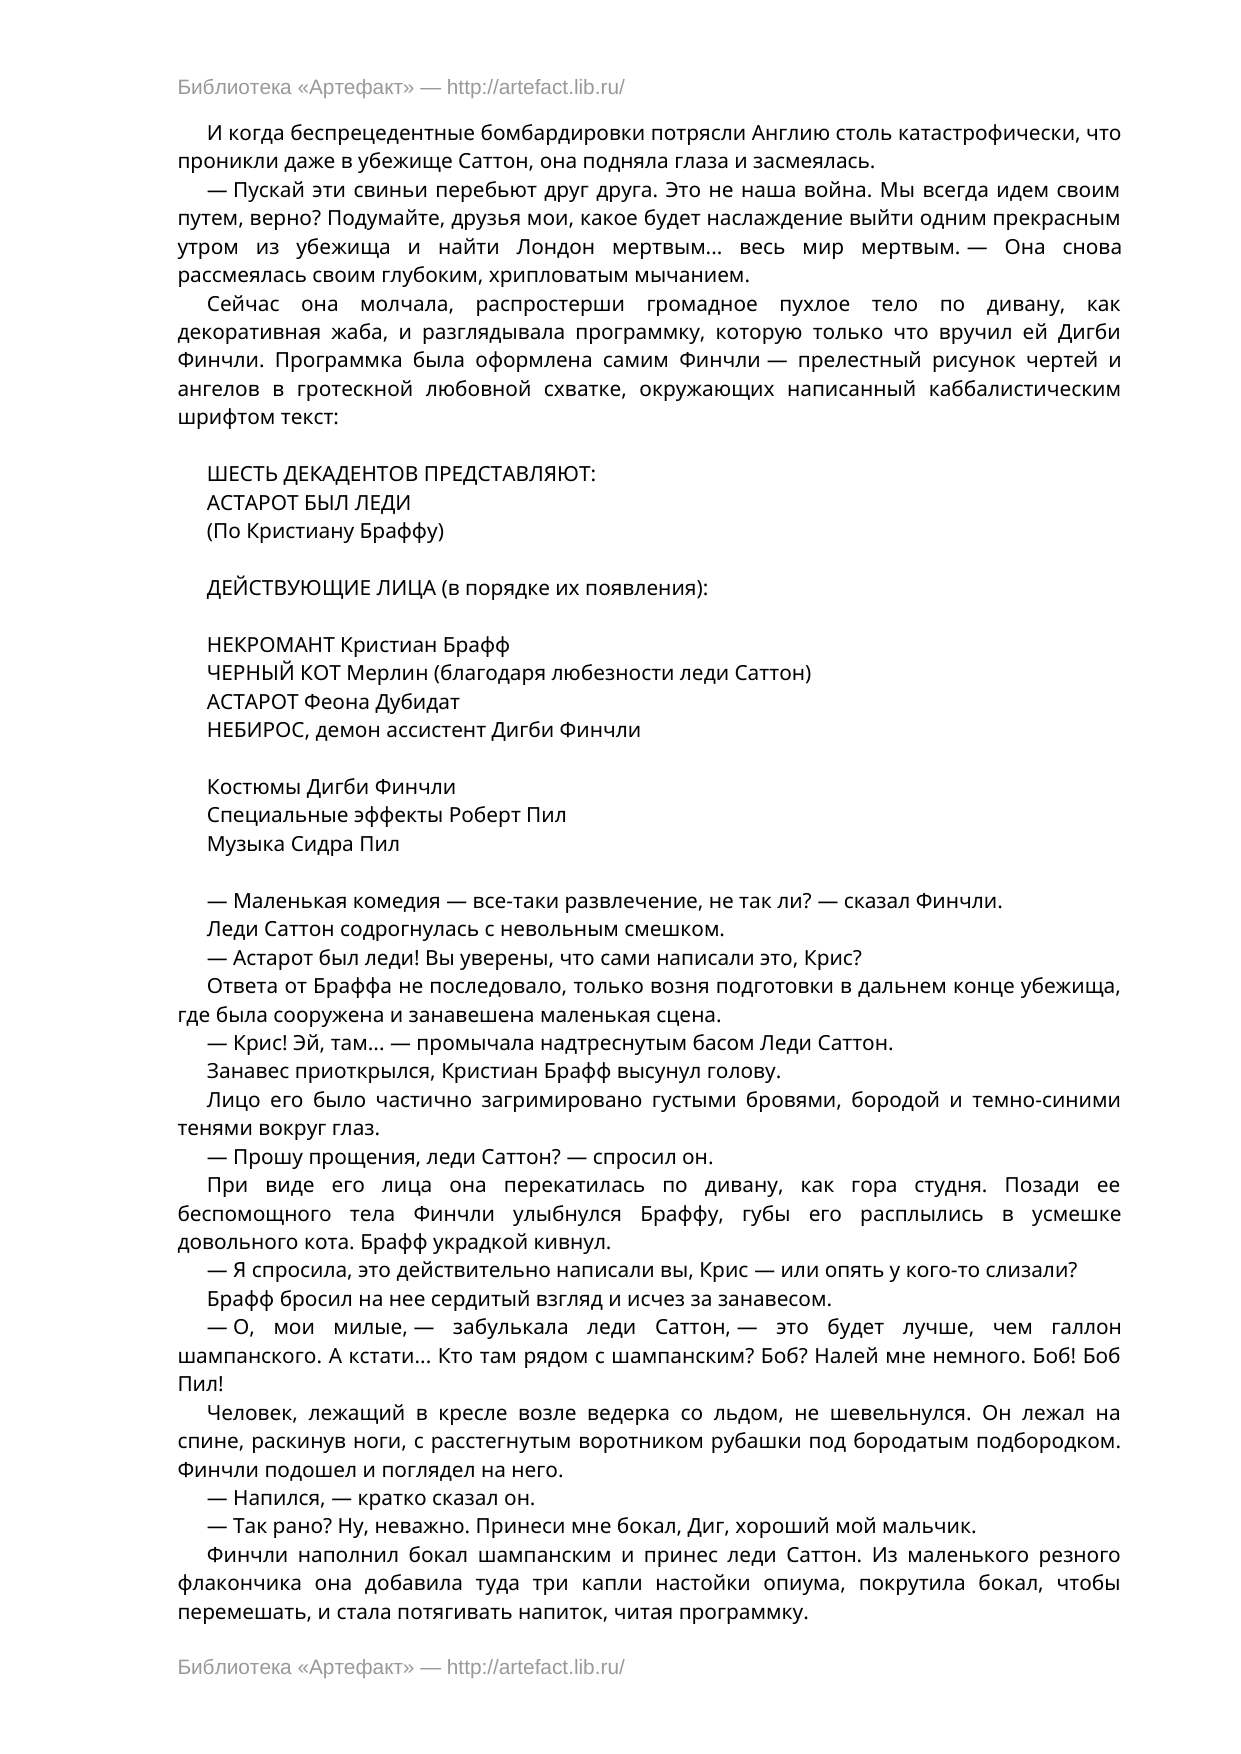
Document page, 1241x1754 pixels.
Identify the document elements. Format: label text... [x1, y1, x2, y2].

text — Маленькая комедия — все-таки развлечение, не так ли? — сказал Финчли. [177, 886, 1122, 914]
text При виде его лица она перекатилась по дивану, как гора студня. Позади ее беспомощного тела Финчли улыбнулся Браффу, губы его расплылись в усмешке довольного кота. Брафф украдкой кивнул. [177, 1170, 1122, 1256]
text ШЕСТЬ ДЕКАДЕНТОВ ПРЕДСТАВЛЯЮТ: [177, 459, 1122, 488]
text НЕБИРОС, демон ассистент Дигби Финчли [177, 715, 1122, 744]
text — Пускай эти свиньи перебьют друг друга. Это не наша война. Мы всегда идем своим путем, верно? Подумайте, друзья мои, какое будет наслаждение выйти одним прекрасным утром из убежища и найти Лондон мертвым... весь мир мертвым. — Она снова рассмеялась своим глубоким, хрипловатым мычанием. [177, 175, 1122, 289]
text Лицо его было частично загримировано густыми бровями, бородой и темно-синими тенями вокруг глаз. [177, 1085, 1122, 1142]
text — Напился, — кратко сказал он. [177, 1483, 1122, 1512]
text — Прошу прощения, леди Саттон? — спросил он. [177, 1142, 1122, 1170]
text Сейчас она молчала, распростерши громадное пухлое тело по дивану, как декоративная жаба, и разглядывала программку, которую только что вручил ей Дигби Финчли. Программка была оформлена самим Финчли — прелестный рисунок чертей и ангелов в гротескной любовной схватке, окружающих написанный каббалистическим шрифтом текст: [177, 289, 1122, 431]
text Музыка Сидра Пил [177, 829, 1122, 857]
text Финчли наполнил бокал шампанским и принес леди Саттон. Из маленького резного флакончика она добавила туда три капли настойки опиума, покрутила бокал, чтобы перемешать, и стала потягивать напиток, читая программку. [177, 1540, 1122, 1625]
text — Так рано? Ну, неважно. Принеси мне бокал, Диг, хороший мой мальчик. [177, 1512, 1122, 1540]
text Брафф бросил на нее сердитый взгляд и исчез за занавесом. [177, 1284, 1122, 1312]
text Ответа от Браффа не последовало, только возня подготовки в дальнем конце убежища, где была сооружена и занавешена маленькая сцена. [177, 971, 1122, 1028]
text НЕКРОМАНТ Кристиан Брафф [177, 630, 1122, 658]
text Леди Саттон содрогнулась с невольным смешком. [177, 914, 1122, 943]
text АСТАРОТ Феона Дубидат [177, 687, 1122, 715]
text Специальные эффекты Роберт Пил [177, 801, 1122, 829]
text — Я спросила, это действительно написали вы, Крис — или опять у кого-то слизали? [177, 1256, 1122, 1284]
text АСТАРОТ БЫЛ ЛЕДИ [177, 488, 1122, 516]
text — О, мои милые, — забулькала леди Саттон, — это будет лучше, чем галлон шампанского. А кстати... Кто там рядом с шампанским? Боб? Налей мне немного. Боб! Боб Пил! [177, 1312, 1122, 1398]
text Занавес приоткрылся, Кристиан Брафф высунул голову. [177, 1057, 1122, 1085]
text ЧЕРНЫЙ КОТ Мерлин (благодаря любезности леди Саттон) [177, 658, 1122, 687]
text — Астарот был леди! Вы уверены, что сами написали это, Крис? [177, 943, 1122, 971]
text — Крис! Эй, там... — промычала надтреснутым басом Леди Саттон. [177, 1028, 1122, 1057]
text (По Кристиану Браффу) [177, 516, 1122, 545]
text ДЕЙСТВУЮЩИЕ ЛИЦА (в порядке их появления): [177, 573, 1122, 602]
text Человек, лежащий в кресле возле ведерка со льдом, не шевельнулся. Он лежал на спине, раскинув ноги, с расстегнутым воротником рубашки под бородатым подбородком. Финчли подошел и поглядел на него. [177, 1398, 1122, 1483]
text Костюмы Дигби Финчли [177, 772, 1122, 801]
text И когда беспрецедентные бомбардировки потрясли Англию столь катастрофически, что проникли даже в убежище Саттон, она подняла глаза и засмеялась. [177, 118, 1122, 175]
